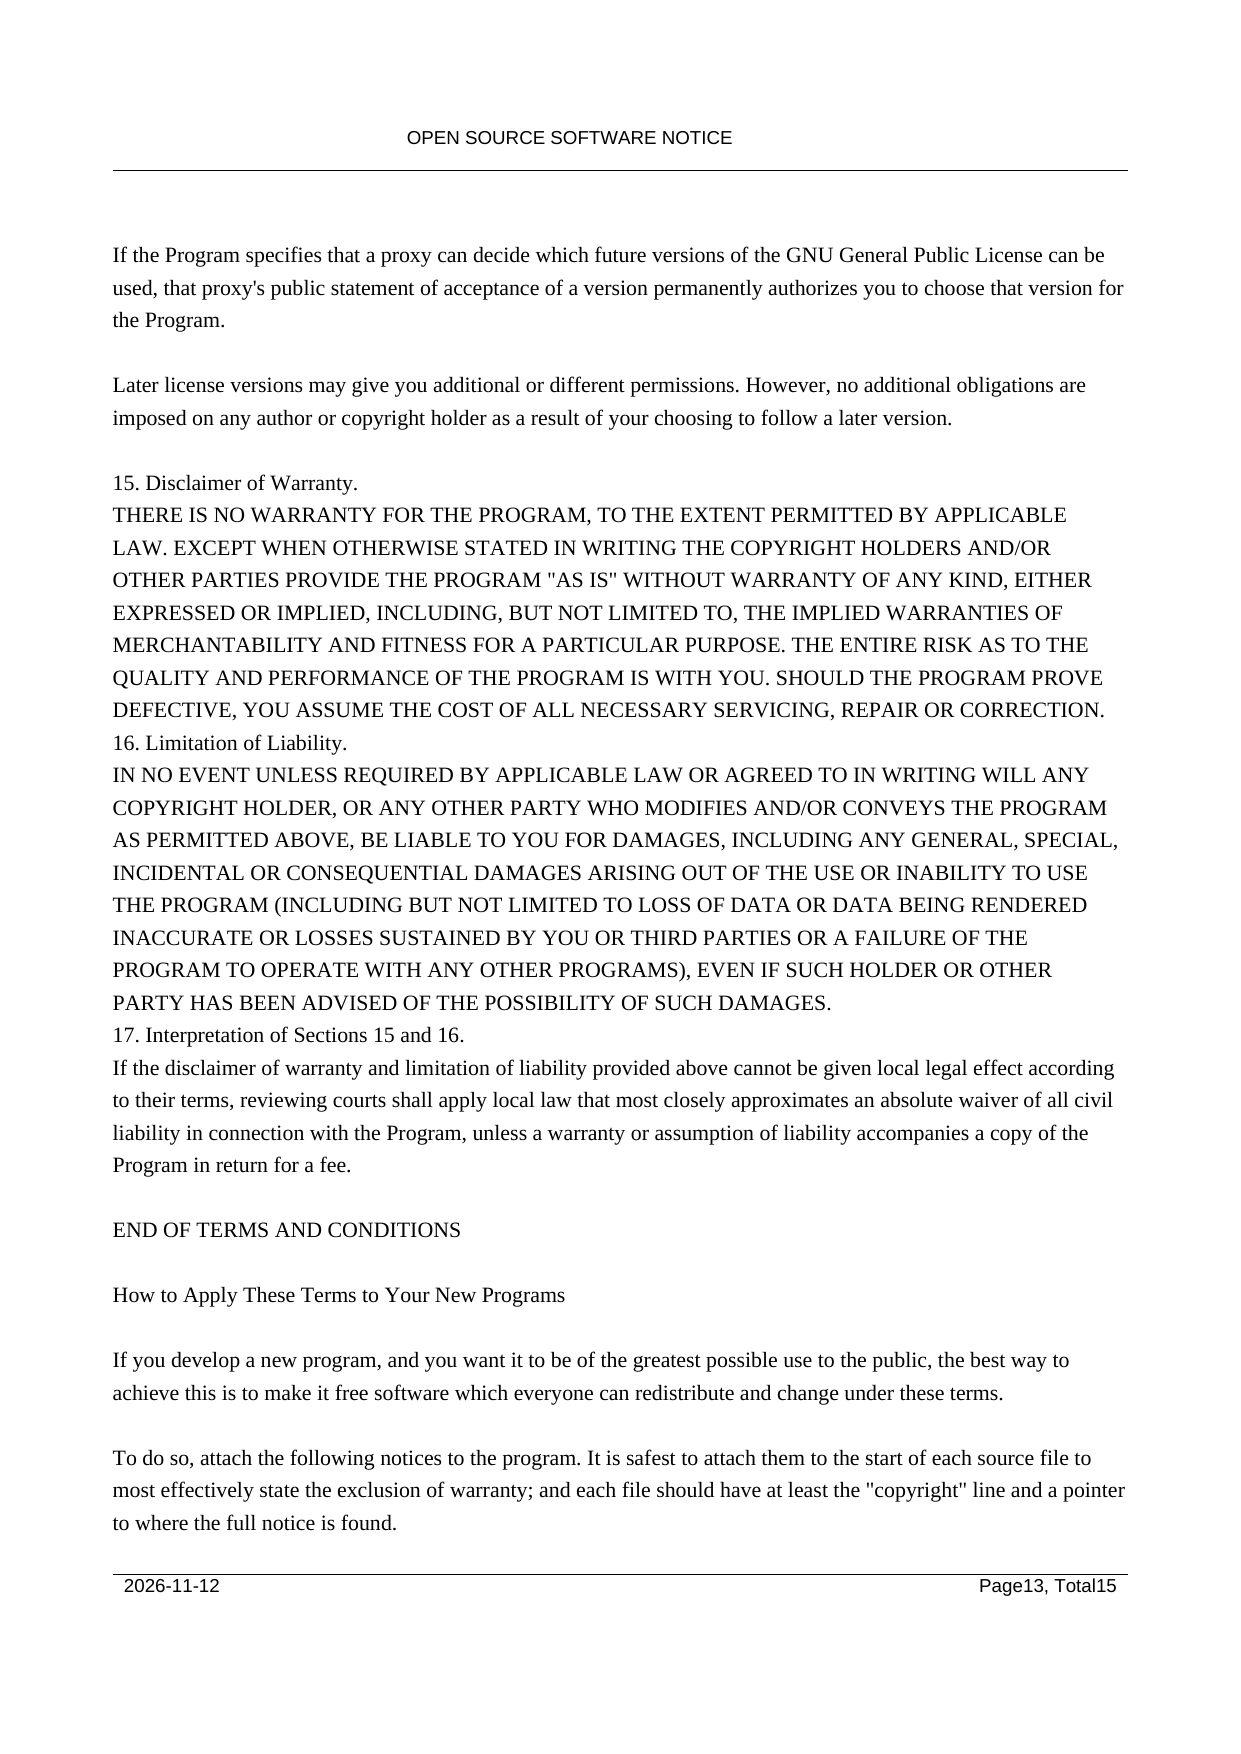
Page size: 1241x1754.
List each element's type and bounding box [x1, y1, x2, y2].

text [112, 206, 1128, 1539]
